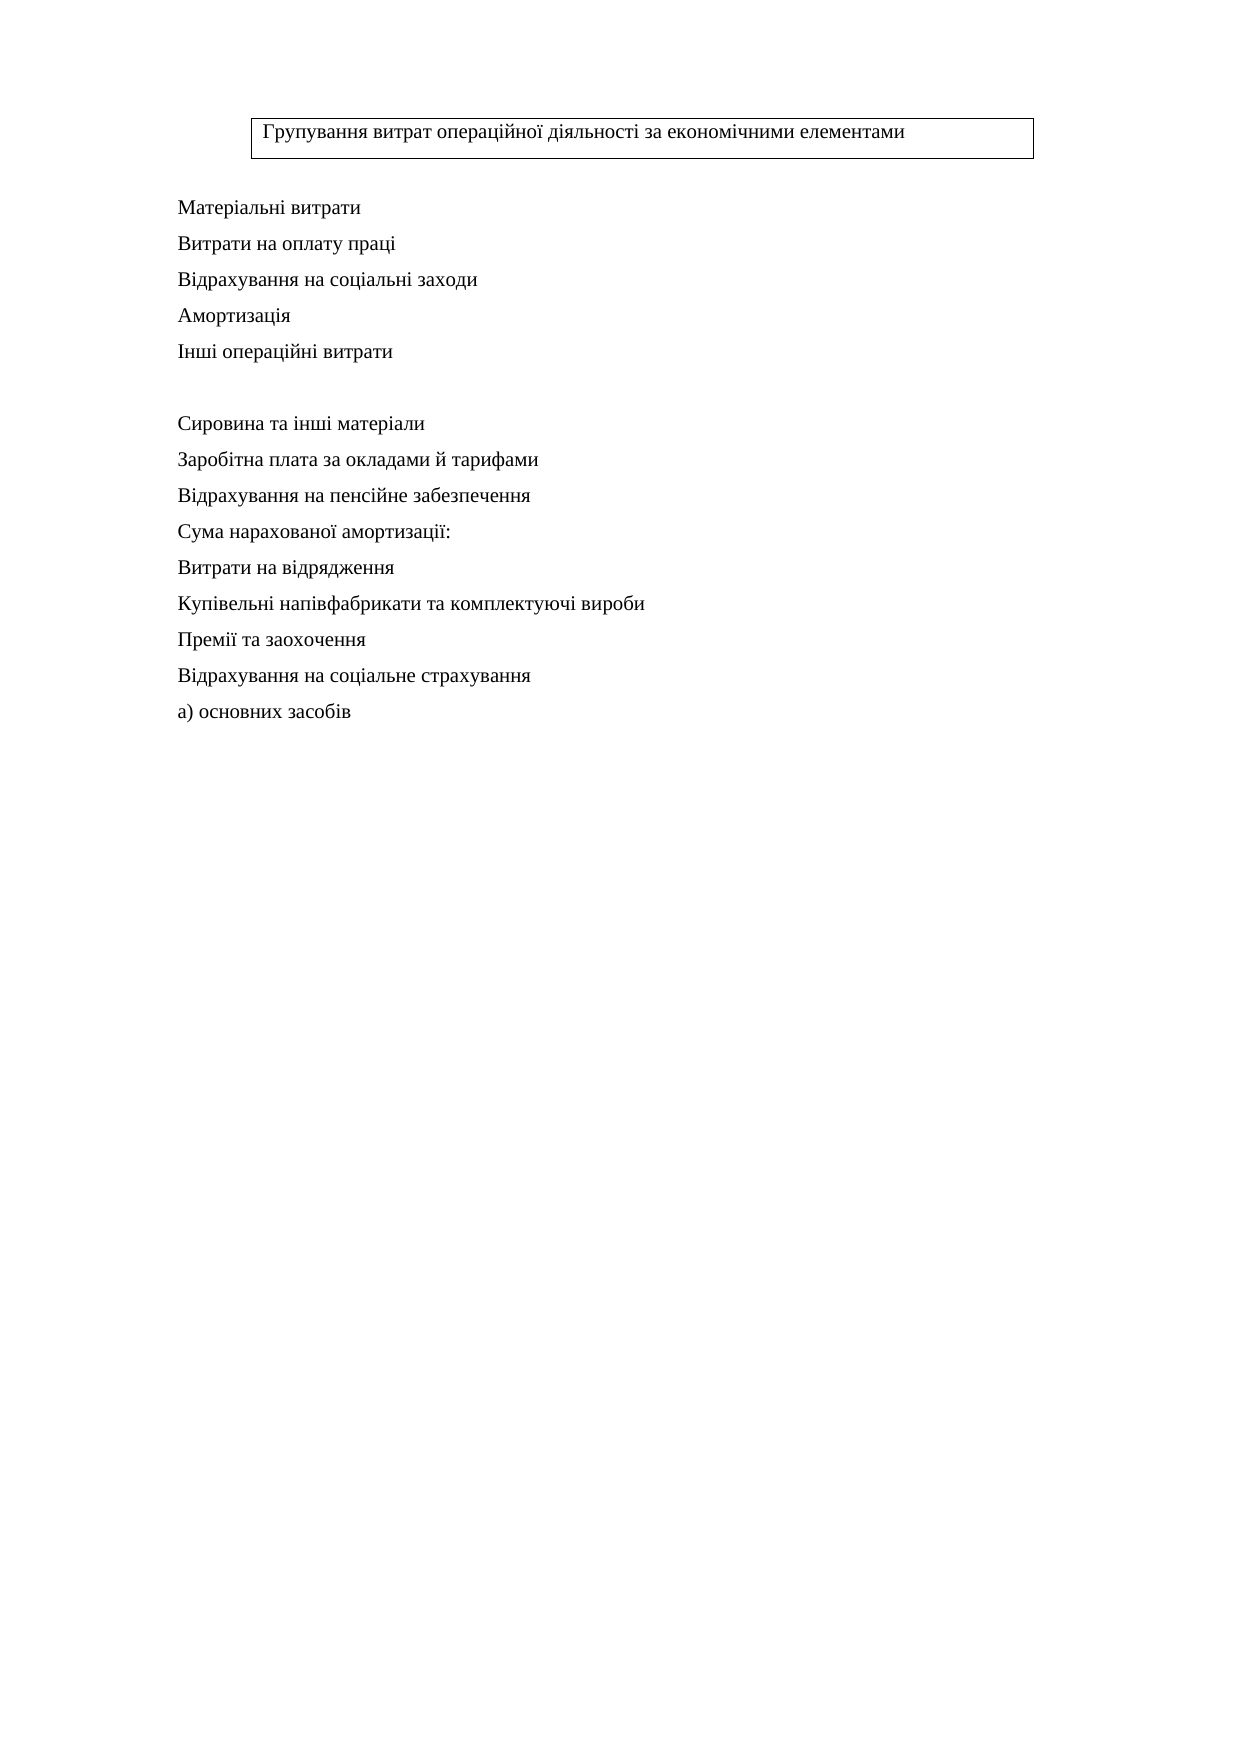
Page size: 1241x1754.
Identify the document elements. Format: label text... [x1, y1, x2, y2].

table_header Групування витрат операційної діяльності за економічними елементами [252, 119, 1033, 157]
